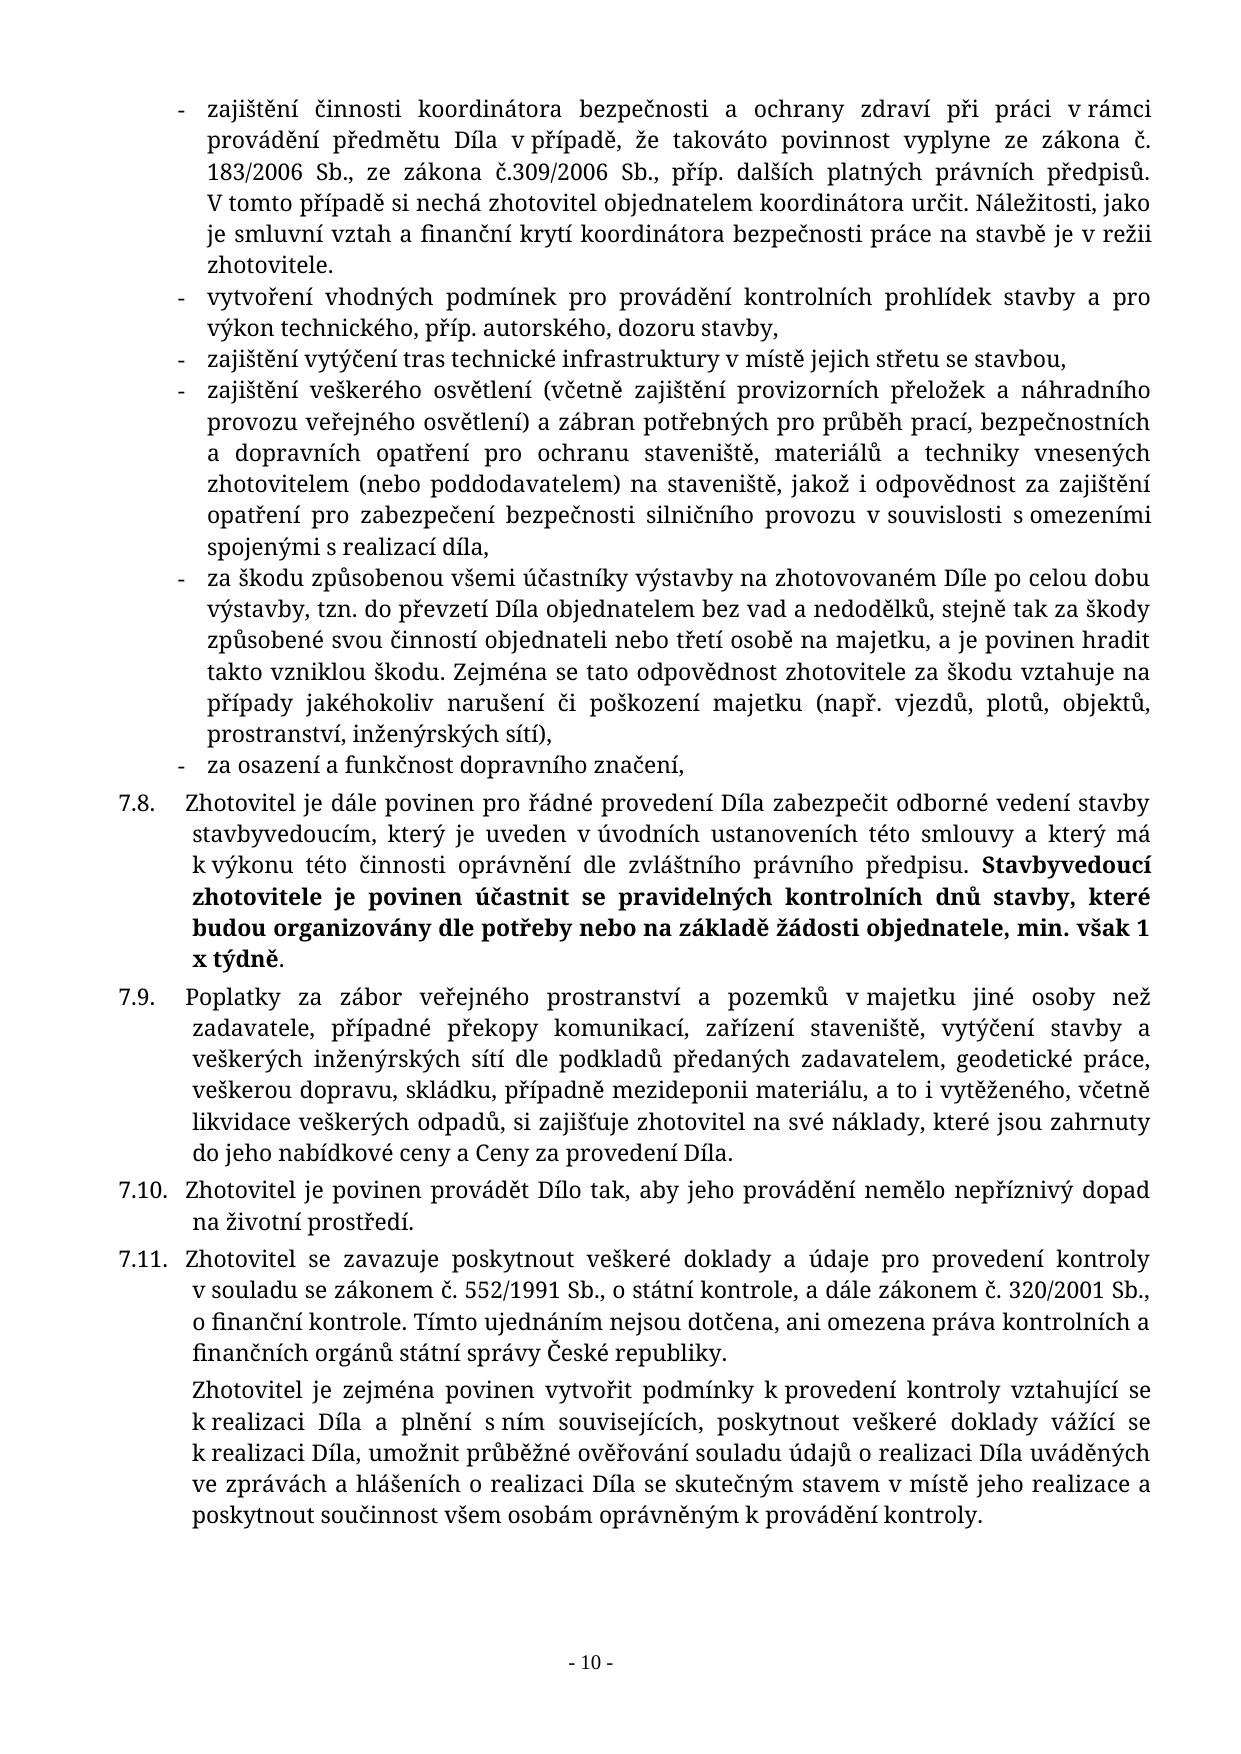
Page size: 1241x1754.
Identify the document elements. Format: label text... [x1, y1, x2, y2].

list Zhotovitel je dále povinen pro řádné provedení Díla zabezpečit odborné vedení stavby stavbyvedoucím, který je uveden v úvodních ustanoveních této smlouvy a který má k výkonu této činnosti oprávnění dle zvláštního právního předpisu. Stavbyvedoucí zhotovitele je povinen účastnit se pravidelných kontrolních dnů stavby, které budou organizovány dle potřeby nebo na základě žádosti objednatele, min. však 1 x týdně. [118, 787, 1152, 974]
list vytvoření vhodných podmínek pro provádění kontrolních prohlídek stavby a pro výkon technického, příp. autorského, dozoru stavby, [177, 280, 1152, 343]
list Zhotovitel se zavazuje poskytnout veškeré doklady a údaje pro provedení kontroly v souladu se zákonem č. 552/1991 Sb., o státní kontrole, a dále zákonem č. 320/2001 Sb., o finanční kontrole. Tímto ujednáním nejsou dotčena, ani omezena práva kontrolních a finančních orgánů státní správy České republiky. [118, 1243, 1152, 1368]
text Zhotovitel je zejména povinen vytvořit podmínky k provedení kontroly vztahující se k realizaci Díla a plnění s ním souvisejících, poskytnout veškeré doklady vážící se k realizaci Díla, umožnit průběžné ověřování souladu údajů o realizaci Díla uváděných ve zprávách a hlášeních o realizaci Díla se skutečným stavem v místě jeho realizace a poskytnout součinnost všem osobám oprávněným k provádění kontroly. [192, 1374, 1152, 1530]
list zajištění veškerého osvětlení (včetně zajištění provizorních přeložek a náhradního provozu veřejného osvětlení) a zábran potřebných pro průběh prací, bezpečnostních a dopravních opatření pro ochranu staveniště, materiálů a techniky vnesených zhotovitelem (nebo poddodavatelem) na staveniště, jakož i odpovědnost za zajištění opatření pro zabezpečení bezpečnosti silničního provozu v souvislosti s omezeními spojenými s realizací díla, [177, 374, 1152, 562]
list zajištění vytýčení tras technické infrastruktury v místě jejich střetu se stavbou, [177, 343, 1152, 374]
list Zhotovitel je povinen provádět Dílo tak, aby jeho provádění nemělo nepříznivý dopad na životní prostředí. [118, 1174, 1152, 1237]
list za osazení a funkčnost dopravního značení, [177, 749, 1152, 780]
list Poplatky za zábor veřejného prostranství a pozemků v majetku jiné osoby než zadavatele, případné překopy komunikací, zařízení staveniště, vytýčení stavby a veškerých inženýrských sítí dle podkladů předaných zadavatelem, geodetické práce, veškerou dopravu, skládku, případně mezideponii materiálu, a to i vytěženého, včetně likvidace veškerých odpadů, si zajišťuje zhotovitel na své náklady, které jsou zahrnuty do jeho nabídkové ceny a Ceny za provedení Díla. [118, 980, 1152, 1168]
list za škodu způsobenou všemi účastníky výstavby na zhotovovaném Díle po celou dobu výstavby, tzn. do převzetí Díla objednatelem bez vad a nedodělků, stejně tak za škody způsobené svou činností objednateli nebo třetí osobě na majetku, a je povinen hradit takto vzniklou škodu. Zejména se tato odpovědnost zhotovitele za škodu vztahuje na případy jakéhokoliv narušení či poškození majetku (např. vjezdů, plotů, objektů, prostranství, inženýrských sítí), [177, 562, 1152, 749]
list zajištění činnosti koordinátora bezpečnosti a ochrany zdraví při práci v rámci provádění předmětu Díla v případě, že takováto povinnost vyplyne ze zákona č. 183/2006 Sb., ze zákona č.309/2006 Sb., příp. dalších platných právních předpisů. V tomto případě si nechá zhotovitel objednatelem koordinátora určit. Náležitosti, jako je smluvní vztah a finanční krytí koordinátora bezpečnosti práce na stavbě je v režii zhotovitele. [177, 93, 1152, 280]
